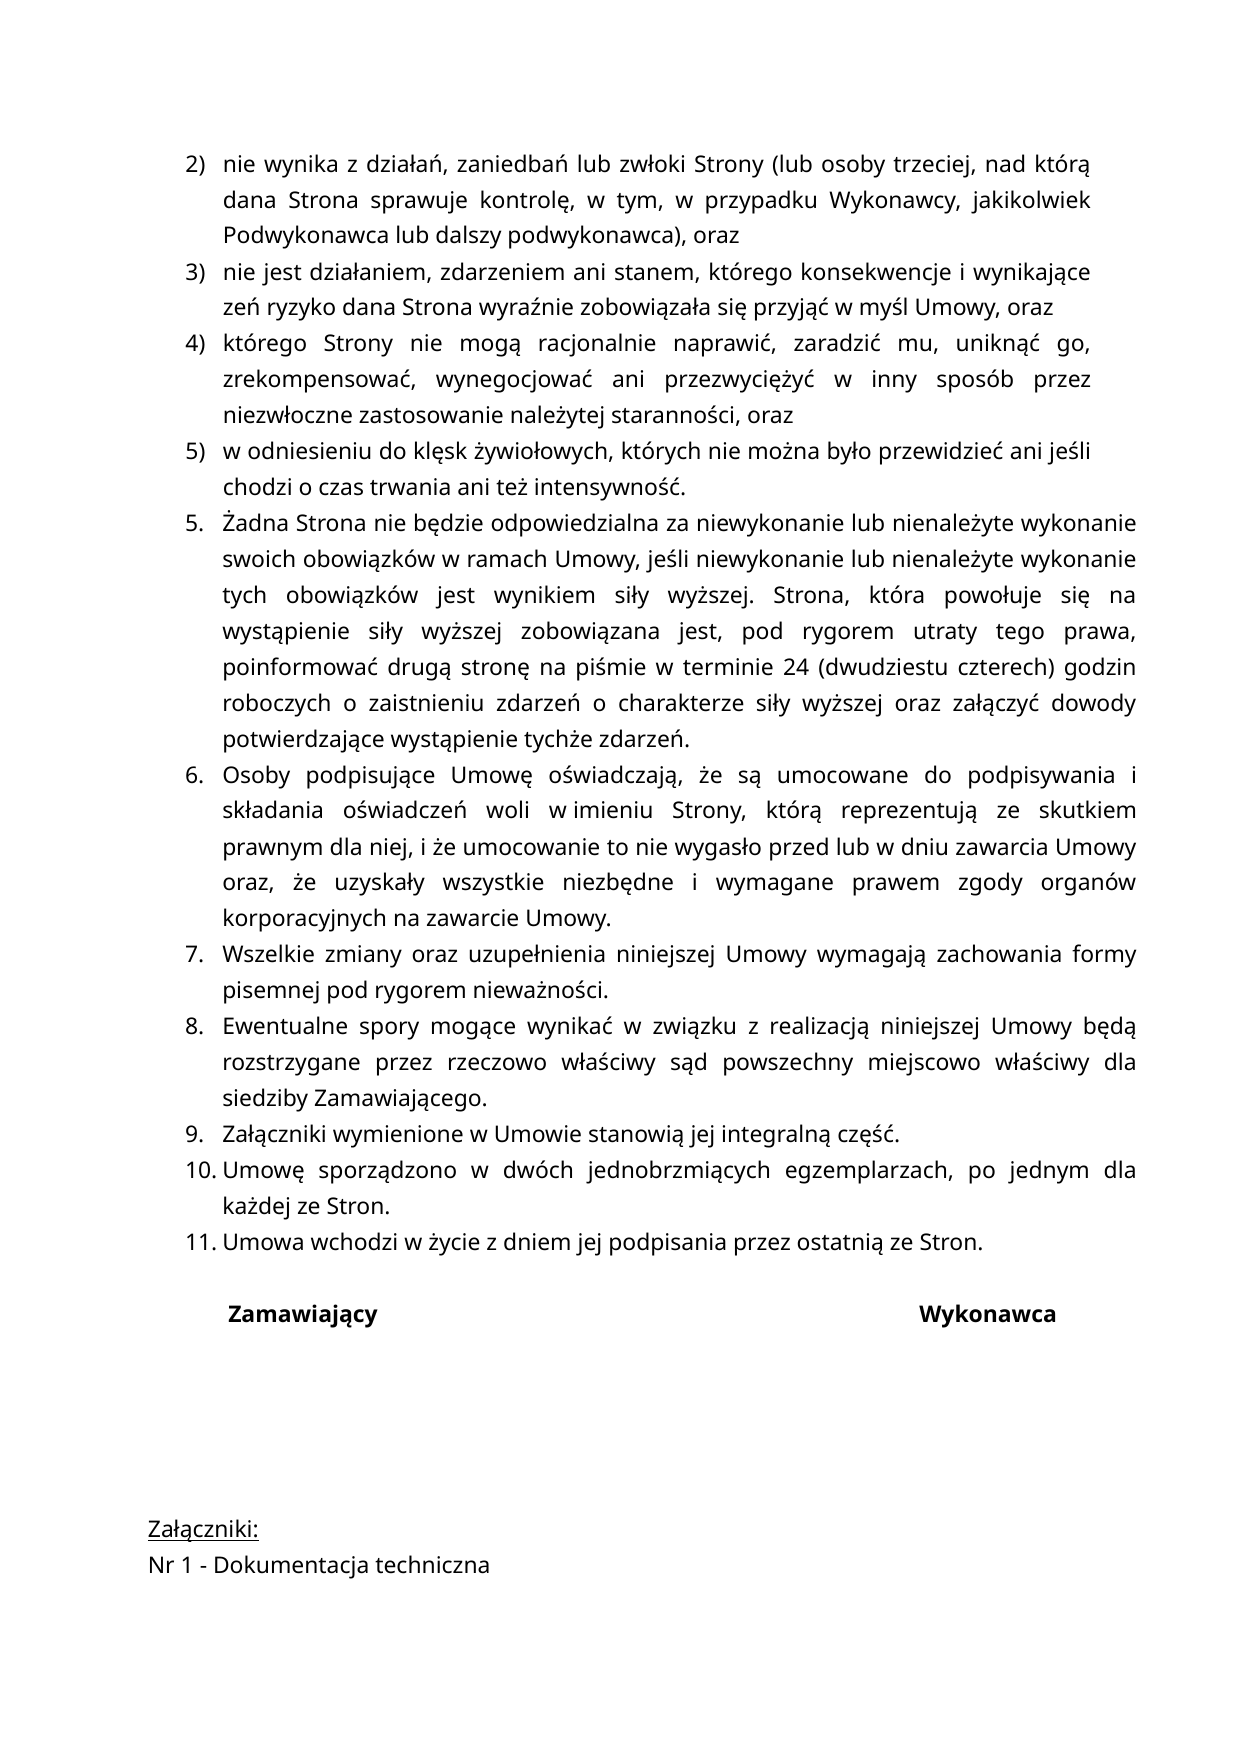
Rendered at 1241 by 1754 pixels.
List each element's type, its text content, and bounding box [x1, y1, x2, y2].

list Umowa wchodzi w życie z dniem jej podpisania przez ostatnią ze Stron. [185, 1226, 1137, 1257]
text Załączniki: [148, 1513, 1138, 1544]
list w odniesieniu do klęsk żywiołowych, których nie można było przewidzieć ani jeśli chodzi o czas trwania ani też intensywność. [185, 435, 1092, 502]
list Ewentualne spory mogące wynikać w związku z realizacją niniejszej Umowy będą rozstrzygane przez rzeczowo właściwy sąd powszechny miejscowo właściwy dla siedziby Zamawiającego. [185, 1010, 1137, 1113]
list Osoby podpisujące Umowę oświadczają, że są umocowane do podpisywania i składania oświadczeń woli w imieniu Strony, którą reprezentują ze skutkiem prawnym dla niej, i że umocowanie to nie wygasło przed lub w dniu zawarcia Umowy oraz, że uzyskały wszystkie niezbędne i wymagane prawem zgody organów korporacyjnych na zawarcie Umowy. [185, 758, 1137, 933]
list którego Strony nie mogą racjonalnie naprawić, zaradzić mu, uniknąć go, zrekompensować, wynegocjować ani przezwyciężyć w inny sposób przez niezwłoczne zastosowanie należytej staranności, oraz [185, 327, 1092, 430]
list Żadna Strona nie będzie odpowiedzialna za niewykonanie lub nienależyte wykonanie swoich obowiązków w ramach Umowy, jeśli niewykonanie lub nienależyte wykonanie tych obowiązków jest wynikiem siły wyższej. Strona, która powołuje się na wystąpienie siły wyższej zobowiązana jest, pod rygorem utraty tego prawa, poinformować drugą stronę na piśmie w terminie 24 (dwudziestu czterech) godzin roboczych o zaistnieniu zdarzeń o charakterze siły wyższej oraz załączyć dowody potwierdzające wystąpienie tychże zdarzeń. [185, 507, 1137, 754]
list nie wynika z działań, zaniedbań lub zwłoki Strony (lub osoby trzeciej, nad którą dana Strona sprawuje kontrolę, w tym, w przypadku Wykonawcy, jakikolwiek Podwykonawca lub dalszy podwykonawca), oraz [185, 148, 1092, 251]
list Załączniki wymienione w Umowie stanowią jej integralną część. [185, 1118, 1137, 1149]
text Zamawiający Wykonawca [148, 1298, 1138, 1329]
text Nr 1 - Dokumentacja techniczna [148, 1549, 1138, 1580]
list Wszelkie zmiany oraz uzupełnienia niniejszej Umowy wymagają zachowania formy pisemnej pod rygorem nieważności. [185, 938, 1137, 1005]
list Umowę sporządzono w dwóch jednobrzmiących egzemplarzach, po jednym dla każdej ze Stron. [185, 1154, 1137, 1221]
list nie jest działaniem, zdarzeniem ani stanem, którego konsekwencje i wynikające zeń ryzyko dana Strona wyraźnie zobowiązała się przyjąć w myśl Umowy, oraz [185, 255, 1092, 323]
